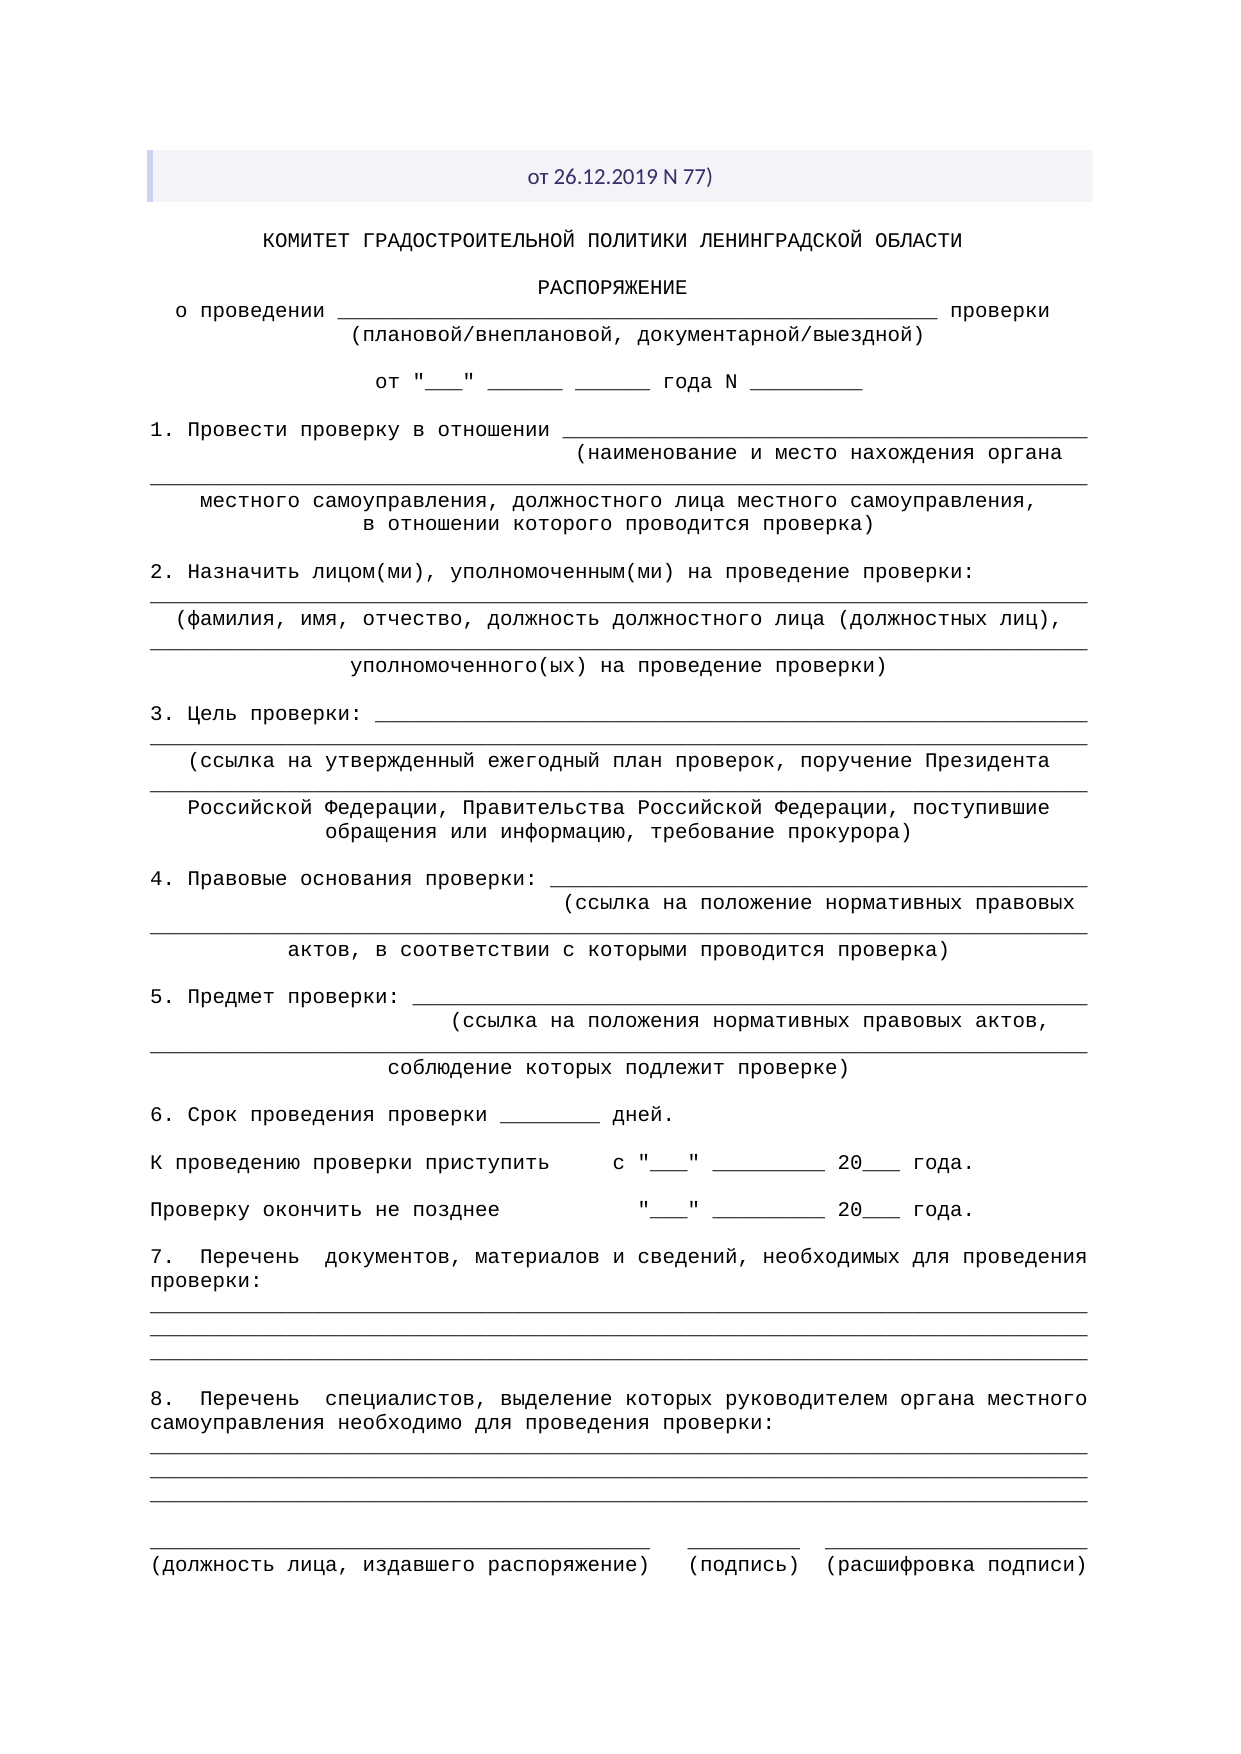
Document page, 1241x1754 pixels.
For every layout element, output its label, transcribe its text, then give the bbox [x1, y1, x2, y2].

text ___________________________________________________________________________ [150, 632, 1090, 655]
text (ссылка на положение нормативных правовых [150, 892, 1090, 915]
text о проведении ________________________________________________ проверки [150, 301, 1090, 324]
text ___________________________________________________________________________ [150, 466, 1090, 490]
text (ссылка на утвержденный ежегодный план проверок, поручение Президента [150, 750, 1090, 773]
text соблюдение которых подлежит проверке) [150, 1057, 1090, 1081]
text (ссылка на положения нормативных правовых актов, [150, 1010, 1090, 1033]
text ___________________________________________________________________________ [150, 584, 1090, 608]
text актов, в соответствии с которыми проводится проверка) [150, 939, 1090, 963]
text (наименование и место нахождения органа [150, 442, 1090, 466]
text ___________________________________________________________________________ [150, 915, 1090, 939]
text в отношении которого проводится проверка) [150, 513, 1090, 537]
text К проведению проверки приступить с "___" _________ 20___ года. [150, 1152, 1090, 1175]
text ___________________________________________________________________________ [150, 726, 1090, 750]
text ___________________________________________________________________________ [150, 773, 1090, 797]
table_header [153, 150, 1087, 202]
text местного самоуправления, должностного лица местного самоуправления, [150, 490, 1090, 513]
text (должность лица, издавшего распоряжение) (подпись) (расшифровка подписи) [150, 1554, 1090, 1577]
text 7. Перечень документов, материалов и сведений, необходимых для проведения [150, 1246, 1090, 1270]
text ___________________________________________________________________________ [150, 1033, 1090, 1057]
text 8. Перечень специалистов, выделение которых руководителем органа местного [150, 1388, 1090, 1412]
text 1. Провести проверку в отношении __________________________________________ [150, 419, 1090, 442]
text КОМИТЕТ ГРАДОСТРОИТЕЛЬНОЙ ПОЛИТИКИ ЛЕНИНГРАДСКОЙ ОБЛАСТИ [150, 229, 1090, 253]
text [150, 1483, 1090, 1506]
text 3. Цель проверки: _________________________________________________________ [150, 702, 1090, 726]
text уполномоченного(ых) на проведение проверки) [150, 655, 1090, 679]
text проверки: [150, 1270, 1090, 1294]
text ___________________________________________________________________________ [150, 1459, 1090, 1483]
text ___________________________________________________________________________ [150, 1294, 1090, 1317]
text ________________________________________ _________ _____________________ [150, 1530, 1090, 1554]
text ___________________________________________________________________________ [150, 1436, 1090, 1459]
text (плановой/внеплановой, документарной/выездной) [150, 324, 1090, 348]
text 5. Предмет проверки: ______________________________________________________ [150, 986, 1090, 1010]
text ___________________________________________________________________________ [150, 1341, 1090, 1364]
text РАСПОРЯЖЕНИЕ [150, 277, 1090, 301]
text Российской Федерации, Правительства Российской Федерации, поступившие [150, 797, 1090, 821]
text Проверку окончить не позднее "___" _________ 20___ года. [150, 1199, 1090, 1223]
text 6. Срок проведения проверки ________ дней. [150, 1104, 1090, 1128]
text обращения или информацию, требование прокурора) [150, 821, 1090, 844]
text 2. Назначить лицом(ми), уполномоченным(ми) на проведение проверки: [150, 561, 1090, 584]
text ___________________________________________________________________________ [150, 1317, 1090, 1341]
text самоуправления необходимо для проведения проверки: [150, 1412, 1090, 1436]
text (фамилия, имя, отчество, должность должностного лица (должностных лиц), [150, 608, 1090, 632]
text от "___" ______ ______ года N _________ [150, 371, 1090, 395]
text 4. Правовые основания проверки: ___________________________________________ [150, 868, 1090, 892]
